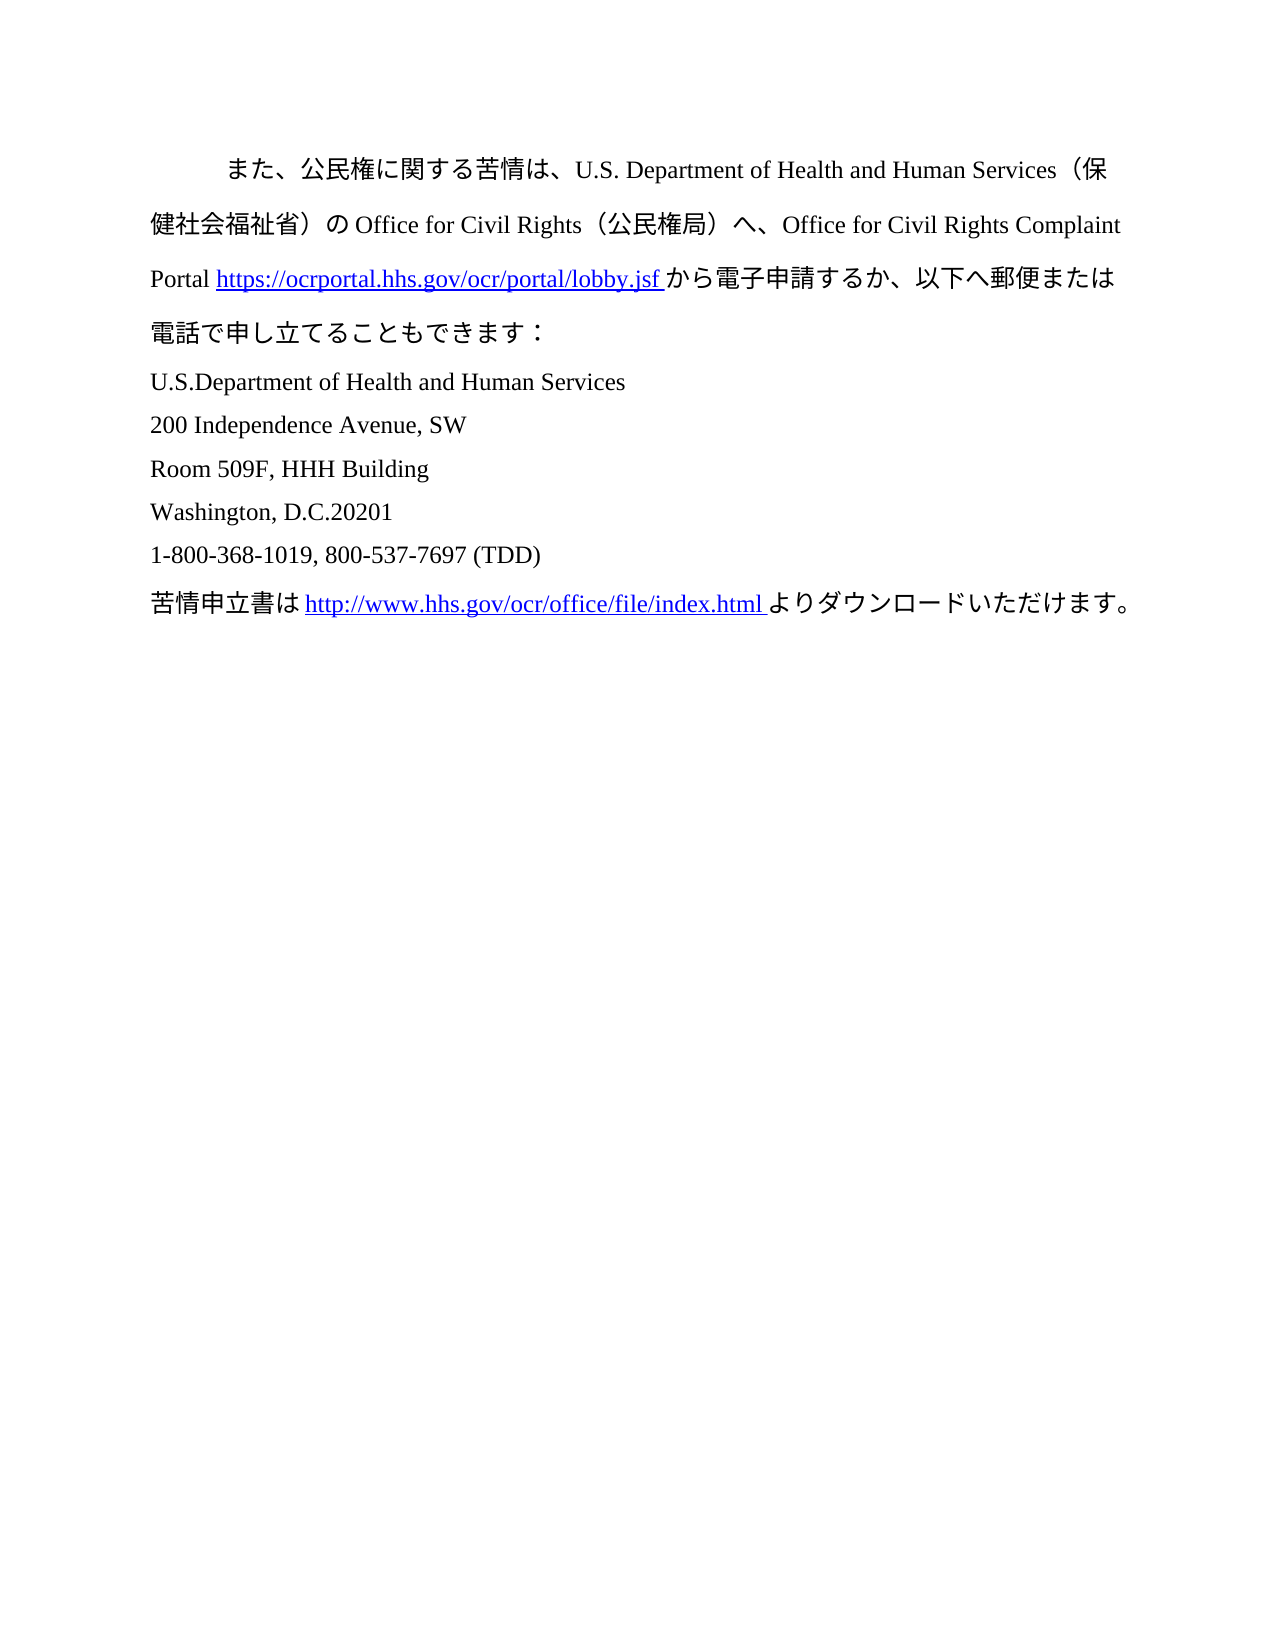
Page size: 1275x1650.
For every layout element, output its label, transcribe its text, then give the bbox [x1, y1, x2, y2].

text 1-800-368-1019, 800-537-7697 (TDD) [150, 540, 1125, 569]
text U.S.Department of Health and Human Services [150, 367, 1125, 396]
text 200 Independence Avenue, SW [150, 411, 1125, 439]
text 苦情申立書はhttp://www.hhs.gov/ocr/office/file/index.htmlよりダウンロードいただけます。 [150, 583, 1134, 619]
text Room 509F, HHH Building [150, 454, 1125, 482]
text また、公民権に関する苦情は、U.S. Department of Health and Human Services（保健社会福祉省）のOffice for Civil Rights（公民権局）へ、Office for Civil Rights Complaint Portal https://ocrportal.hhs.gov/ocr/portal/lobby.jsfから電子申請するか、以下へ郵便または電話で申し立てることもできます： [150, 150, 1125, 349]
text Washington, D.C.20201 [150, 497, 1125, 526]
